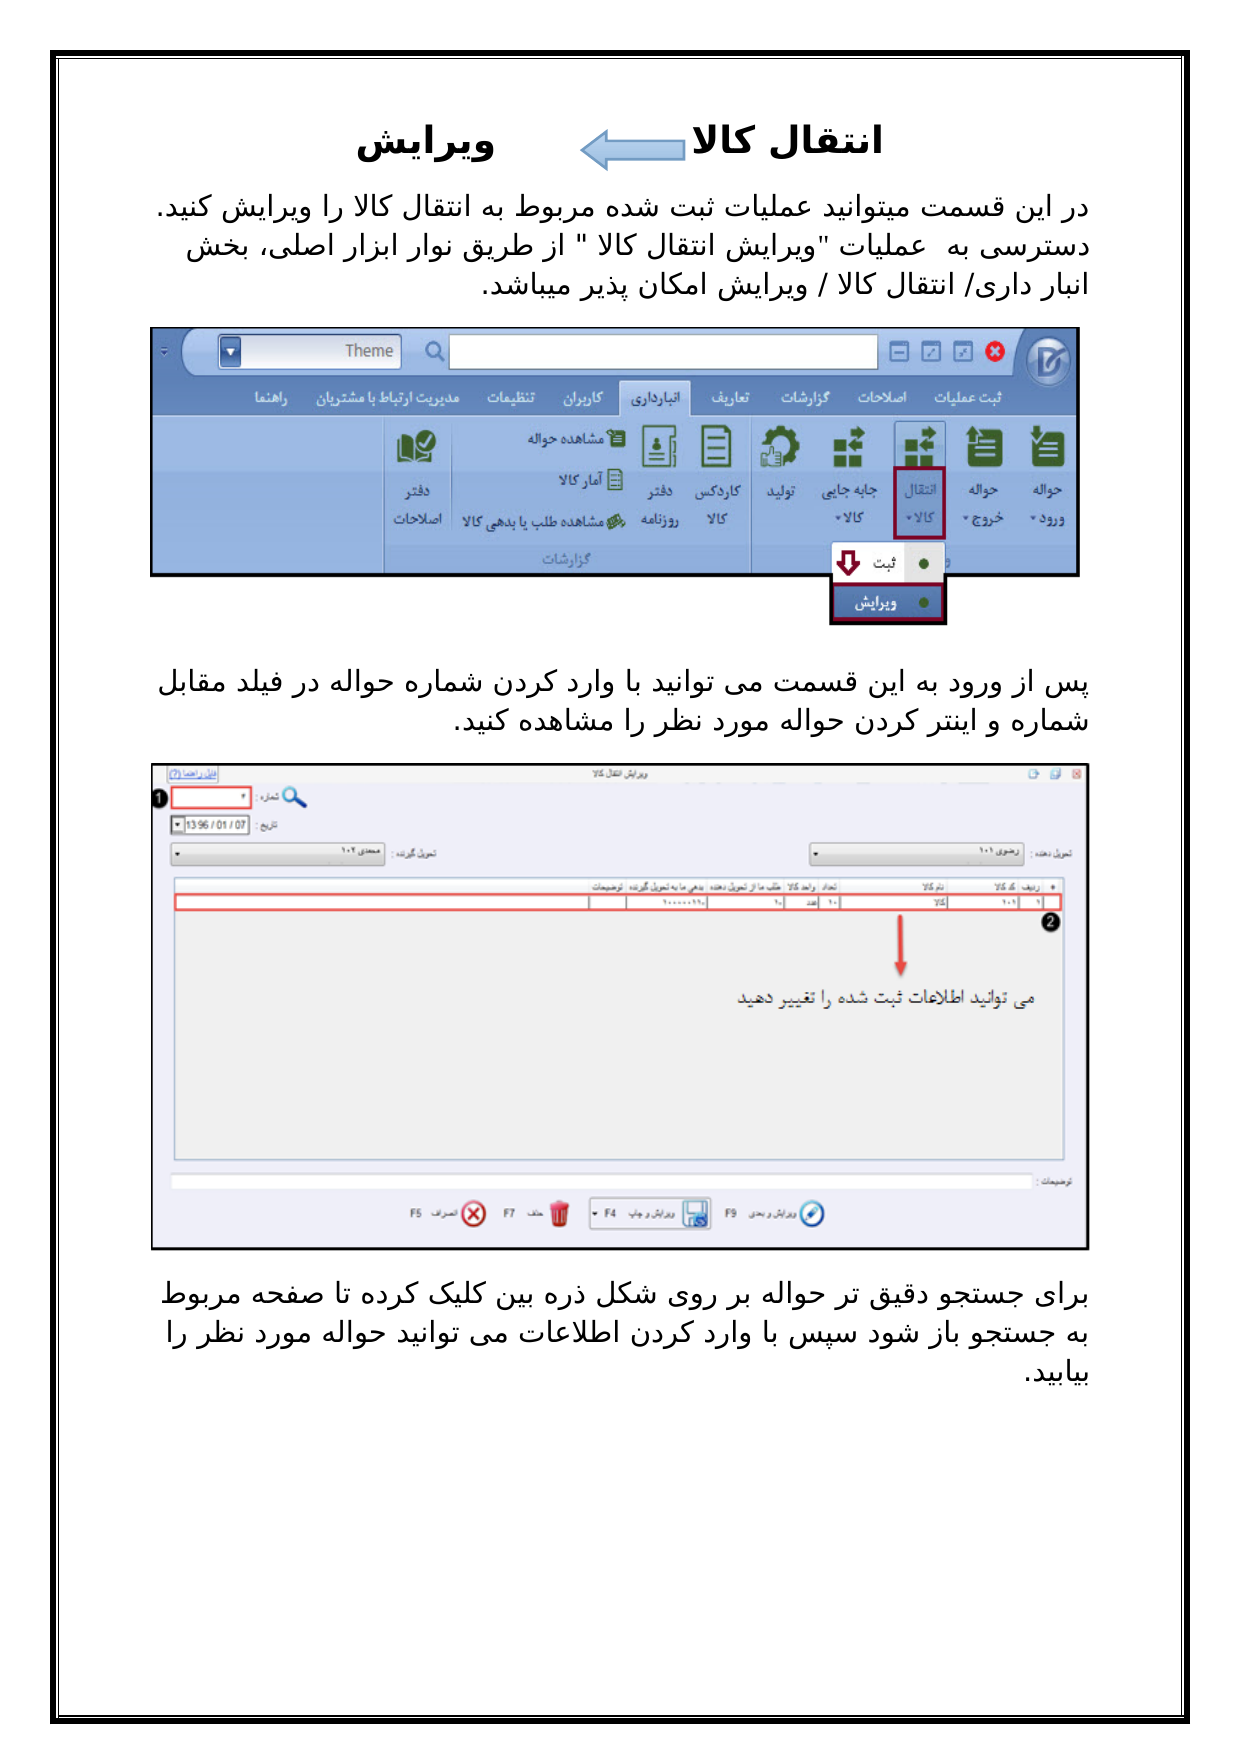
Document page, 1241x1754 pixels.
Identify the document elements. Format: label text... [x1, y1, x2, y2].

text در این قسمت میتوانید عملیات ثبت شده مربوط به انتقال کالا را ویرایش کنید. دسترسی به عملیات "ویرایش انتقال کالا " از طریق نوار ابزار اصلی، بخش انبار داری/ انتقال کالا / ویرایش امکان پذیر میباشد. [150, 189, 1090, 301]
text پس از ورود به این قسمت می توانید با وارد کردن شماره حواله در فیلد مقابل شماره و اینتر کردن حواله مورد نظر را مشاهده کنید. [150, 664, 1090, 737]
picture [150, 327, 1090, 640]
text برای جستجو دقیق تر حواله بر روی شکل ذره بین کلیک کرده تا صفحه مربوط به جستجو باز شود سپس با وارد کردن اطلاعات می توانید حواله مورد نظر را بیابید. [150, 1276, 1090, 1388]
text انتقال کالا ویرایش [150, 118, 1090, 162]
picture [151, 763, 1090, 1252]
